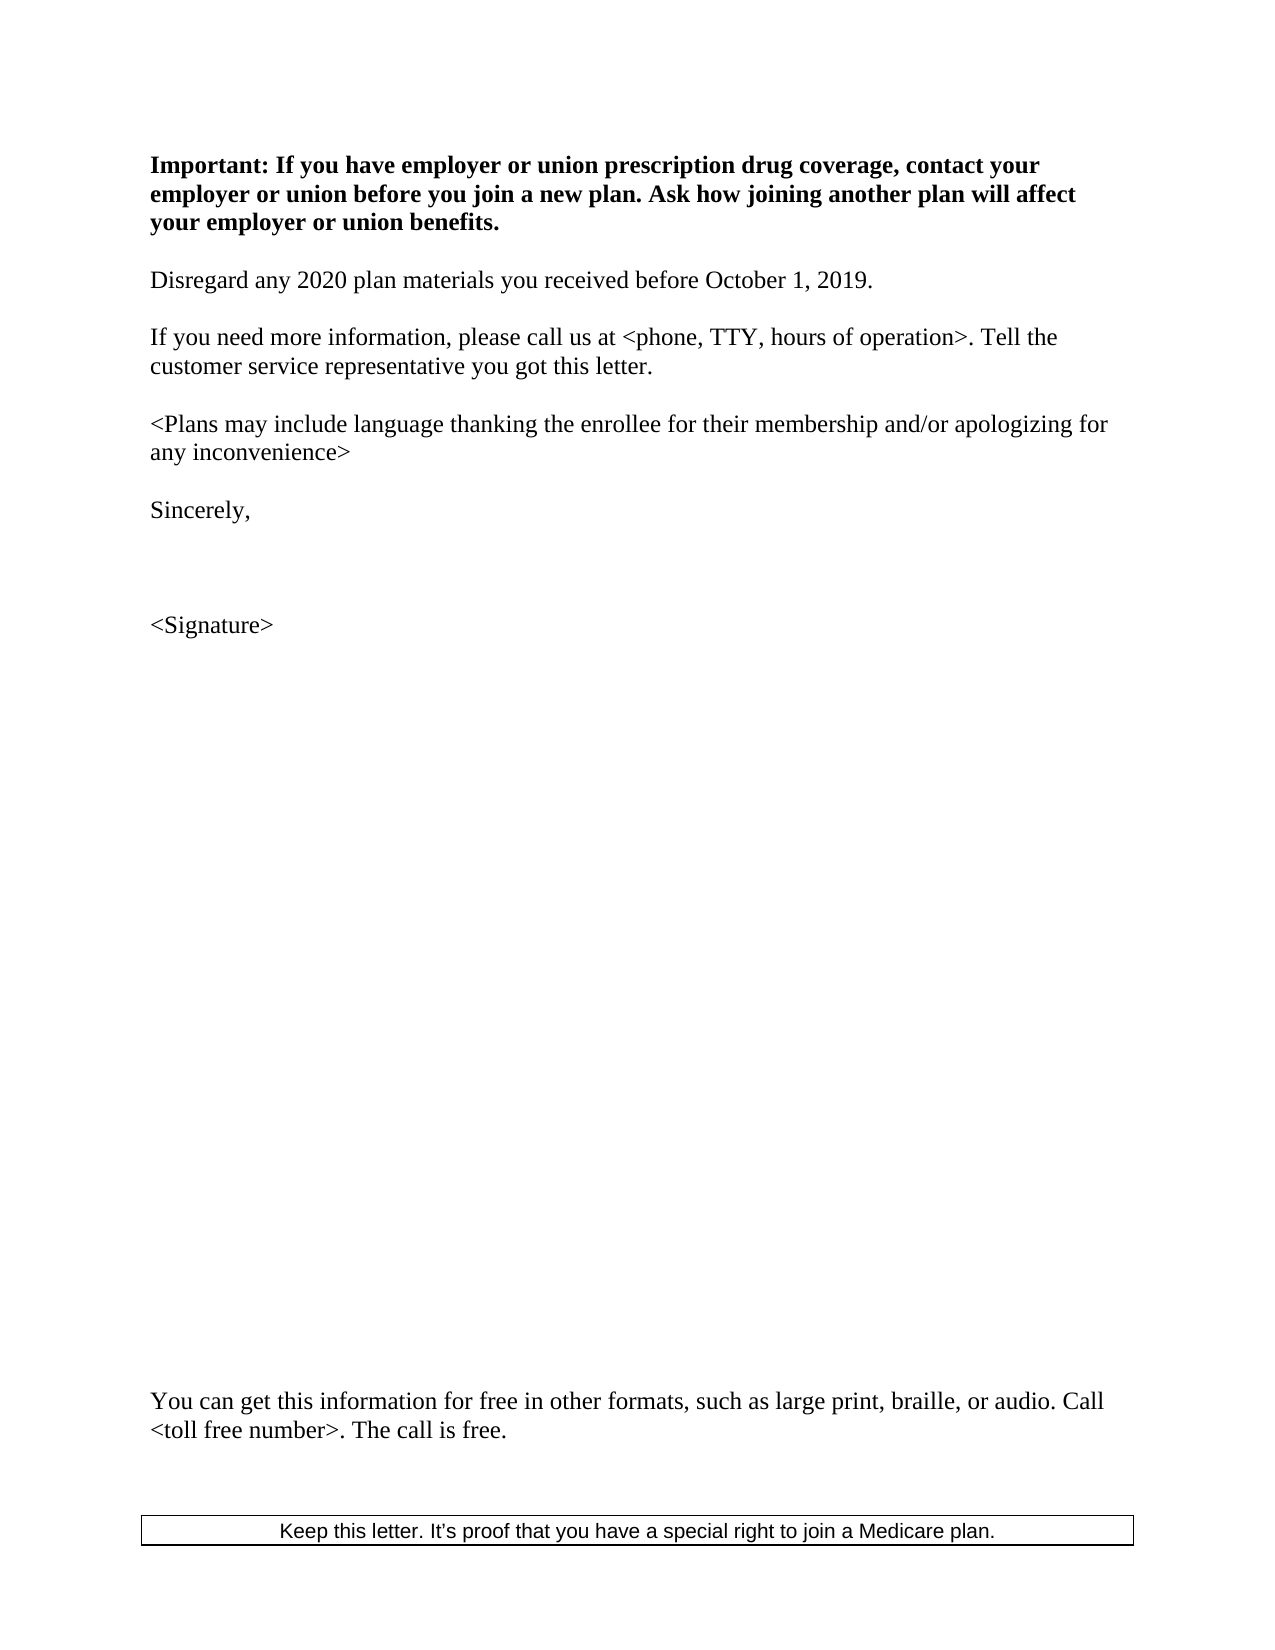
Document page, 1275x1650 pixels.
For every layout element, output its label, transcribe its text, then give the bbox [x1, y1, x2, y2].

text <Signature> [150, 610, 1125, 639]
text Important: If you have employer or union prescription drug coverage, contact your employer or union before you join a new plan. Ask how joining another plan will affect your employer or union benefits. [150, 150, 1125, 236]
text Disregard any 2020 plan materials you received before October 1, 2019. [150, 265, 1125, 294]
text You can get this information for free in other formats, such as large print, braille, or audio. Call <toll free number>. The call is free. [150, 1386, 1125, 1444]
text If you need more information, please call us at <phone, TTY, hours of operation>. Tell the customer service representative you got this letter. [150, 322, 1125, 380]
text Sincerely, [150, 495, 1125, 524]
text <Plans may include language thanking the enrollee for their membership and/or apologizing for any inconvenience> [150, 409, 1125, 466]
